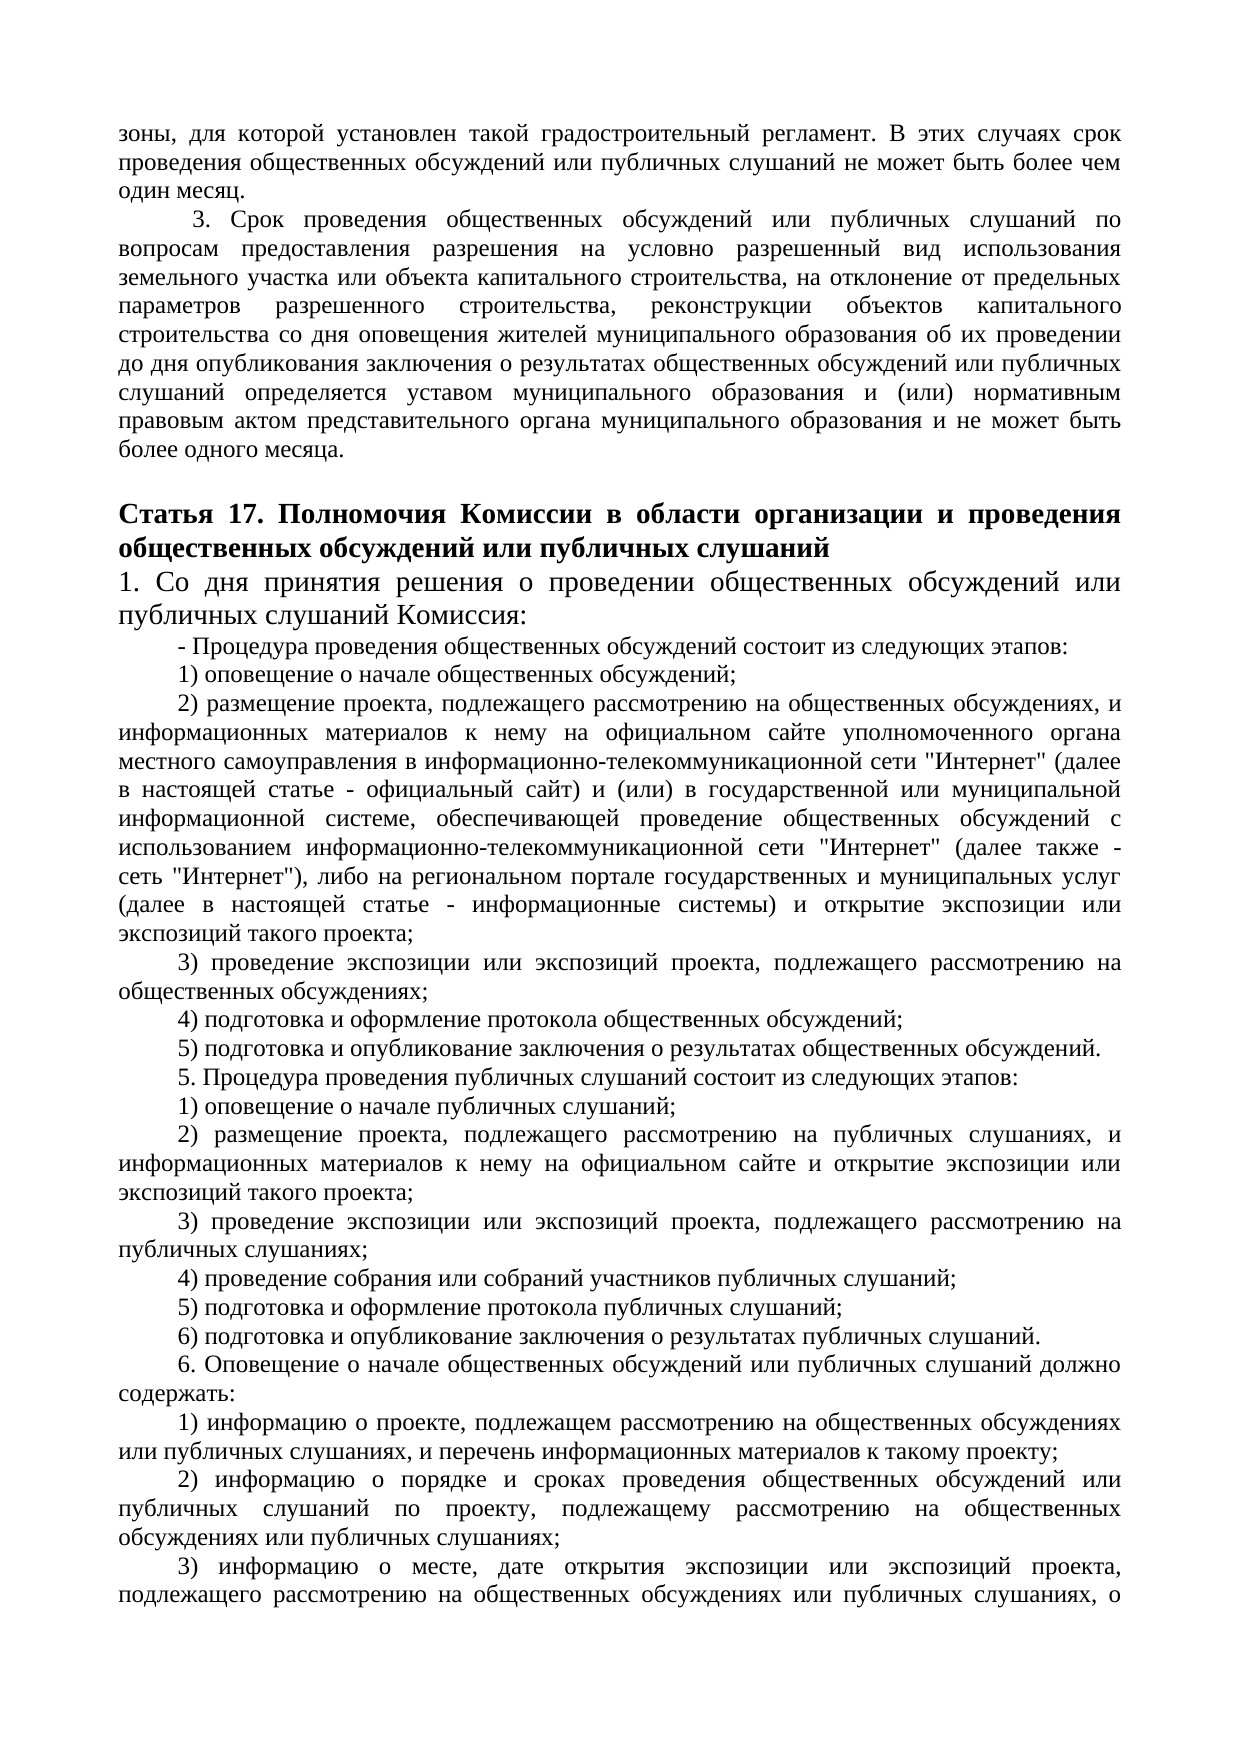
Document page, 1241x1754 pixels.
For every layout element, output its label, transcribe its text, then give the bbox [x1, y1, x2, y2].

text 6. Оповещение о начале общественных обсуждений или публичных слушаний должно содержать: [118, 1349, 1122, 1407]
text 1) информацию о проекте, подлежащем рассмотрению на общественных обсуждениях или публичных слушаниях, и перечень информационных материалов к такому проекту; [118, 1407, 1122, 1464]
text 4) подготовка и оформление протокола общественных обсуждений; [118, 1004, 1122, 1033]
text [118, 118, 1122, 204]
text 3) проведение экспозиции или экспозиций проекта, подлежащего рассмотрению на публичных слушаниях; [118, 1206, 1122, 1263]
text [118, 1551, 1122, 1608]
text 1) оповещение о начале публичных слушаний; [118, 1091, 1122, 1119]
text 2) размещение проекта, подлежащего рассмотрению на общественных обсуждениях, и информационных материалов к нему на официальном сайте уполномоченного органа местного самоуправления в информационно-телекоммуникационной сети "Интернет" (далее в настоящей статье - официальный сайт) и (или) в государственной или муниципальной информационной системе, обеспечивающей проведение общественных обсуждений с использованием информационно-телекоммуникационной сети "Интернет" (далее также - сеть "Интернет"), либо на региональном портале государственных и муниципальных услуг (далее в настоящей статье - информационные системы) и открытие экспозиции или экспозиций такого проекта; [118, 688, 1122, 947]
text 3. Срок проведения общественных обсуждений или публичных слушаний по вопросам предоставления разрешения на условно разрешенный вид использования земельного участка или объекта капитального строительства, на отклонение от предельных параметров разрешенного строительства, реконструкции объектов капитального строительства со дня оповещения жителей муниципального образования об их проведении до дня опубликования заключения о результатах общественных обсуждений или публичных слушаний определяется уставом муниципального образования и (или) нормативным правовым актом представительного органа муниципального образования и не может быть более одного месяца. [118, 204, 1122, 463]
text 5) подготовка и опубликование заключения о результатах общественных обсуждений. [118, 1033, 1122, 1062]
text 4) проведение собрания или собраний участников публичных слушаний; [118, 1263, 1122, 1292]
text 6) подготовка и опубликование заключения о результатах публичных слушаний. [118, 1321, 1122, 1349]
text 2) информацию о порядке и сроках проведения общественных обсуждений или публичных слушаний по проекту, подлежащему рассмотрению на общественных обсуждениях или публичных слушаниях; [118, 1464, 1122, 1551]
text - Процедура проведения общественных обсуждений состоит из следующих этапов: [118, 631, 1122, 659]
text 5. Процедура проведения публичных слушаний состоит из следующих этапов: [118, 1062, 1122, 1091]
text 1) оповещение о начале общественных обсуждений; [118, 659, 1122, 688]
text 5) подготовка и оформление протокола публичных слушаний; [118, 1292, 1122, 1321]
text 2) размещение проекта, подлежащего рассмотрению на публичных слушаниях, и информационных материалов к нему на официальном сайте и открытие экспозиции или экспозиций такого проекта; [118, 1119, 1122, 1206]
text 3) проведение экспозиции или экспозиций проекта, подлежащего рассмотрению на общественных обсуждениях; [118, 947, 1122, 1004]
